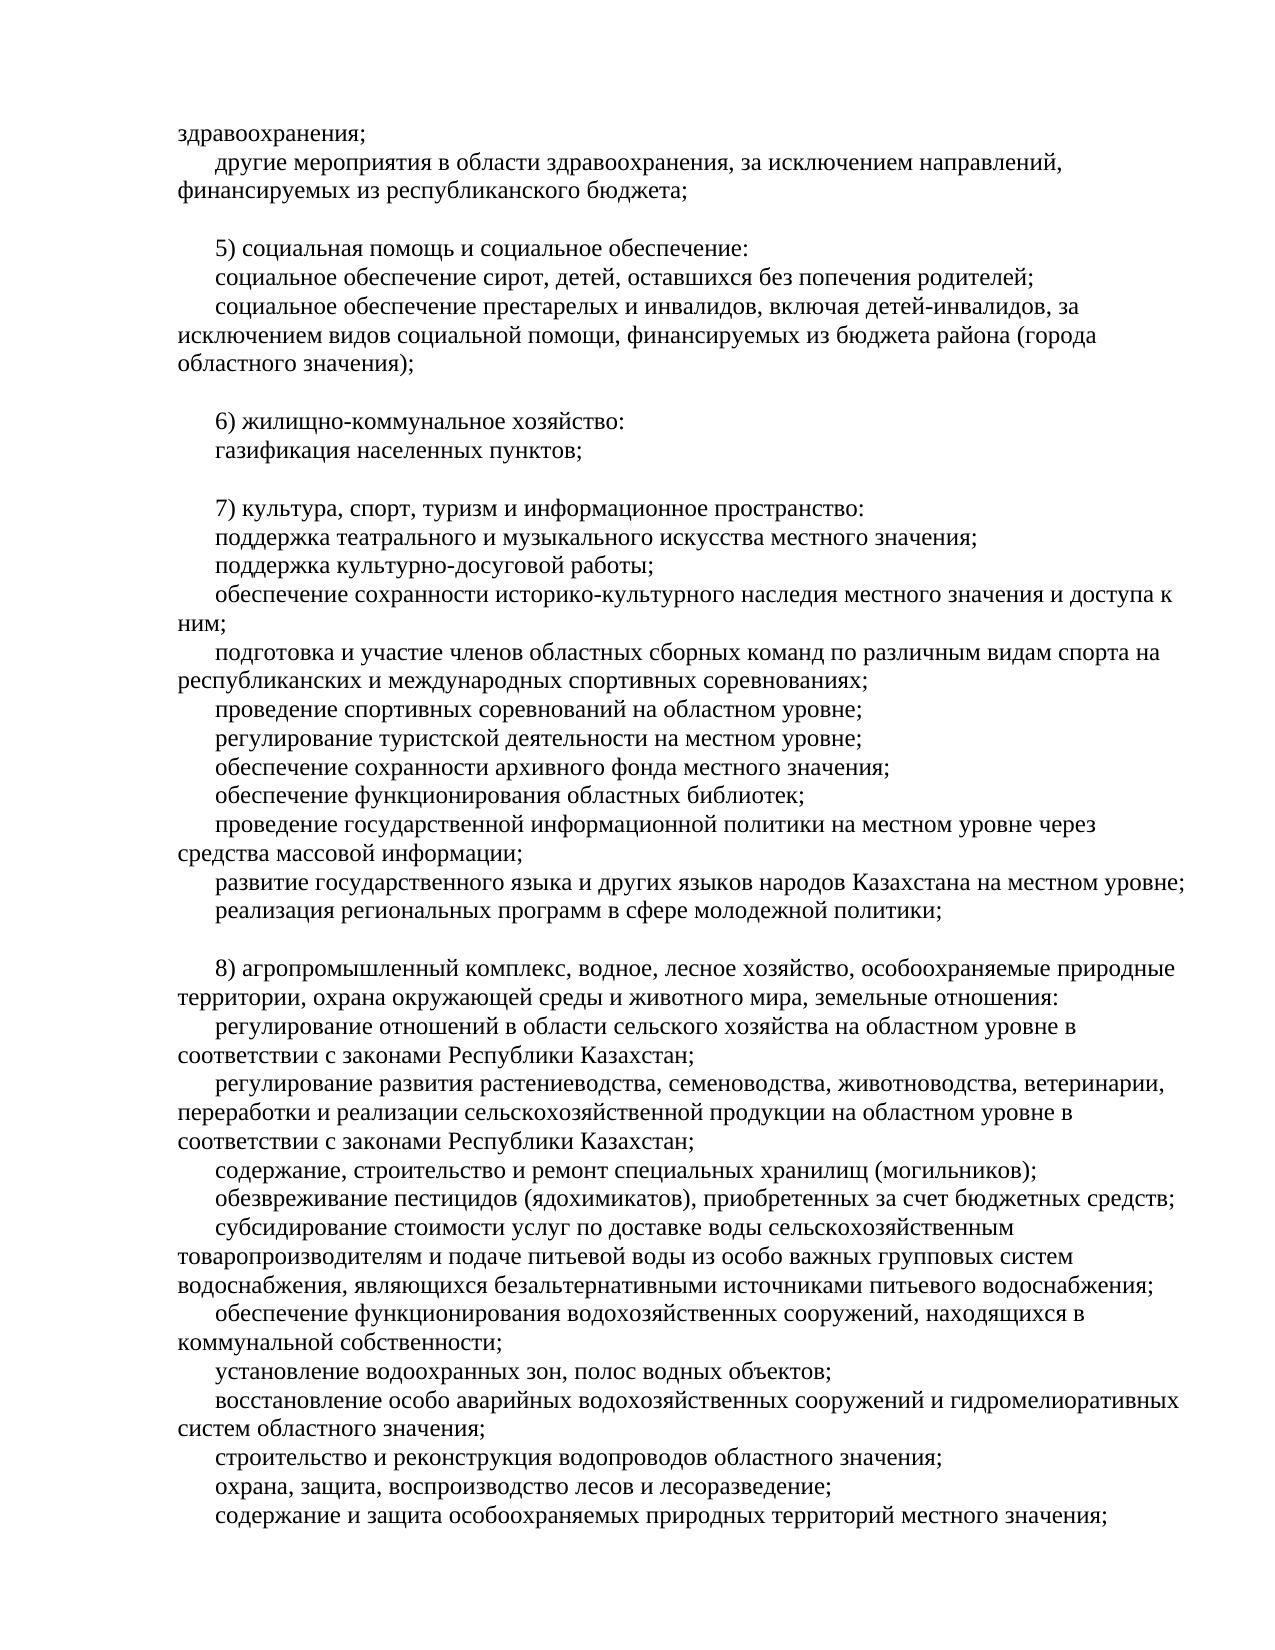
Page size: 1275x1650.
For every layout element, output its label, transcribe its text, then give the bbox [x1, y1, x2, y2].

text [177, 953, 1186, 1528]
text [177, 118, 1186, 204]
text 5) социальная помощь и социальное обеспечение: социальное обеспечение сирот, детей, оставшихся без попечения родителей; социальное обеспечение престарелых и инвалидов, включая детей-инвалидов, за исключением видов социальной помощи, финансируемых из бюджета района (города областного значения); [177, 233, 1186, 377]
text 7) культура, спорт, туризм и информационное пространство: поддержка театрального и музыкального искусства местного значения; поддержка культурно-досуговой работы; обеспечение сохранности историко-культурного наследия местного значения и доступа к ним; подготовка и участие членов областных сборных команд по различным видам спорта на республиканских и международных спортивных соревнованиях; проведение спортивных соревнований на областном уровне; регулирование туристской деятельности на местном уровне; обеспечение сохранности архивного фонда местного значения; обеспечение функционирования областных библиотек; проведение государственной информационной политики на местном уровне через средства массовой информации; развитие государственного языка и других языков народов Казахстана на местном уровне; реализация региональных программ в сфере молодежной политики; [177, 493, 1186, 924]
text 6) жилищно-коммунальное хозяйство: газификация населенных пунктов; [177, 406, 1186, 464]
